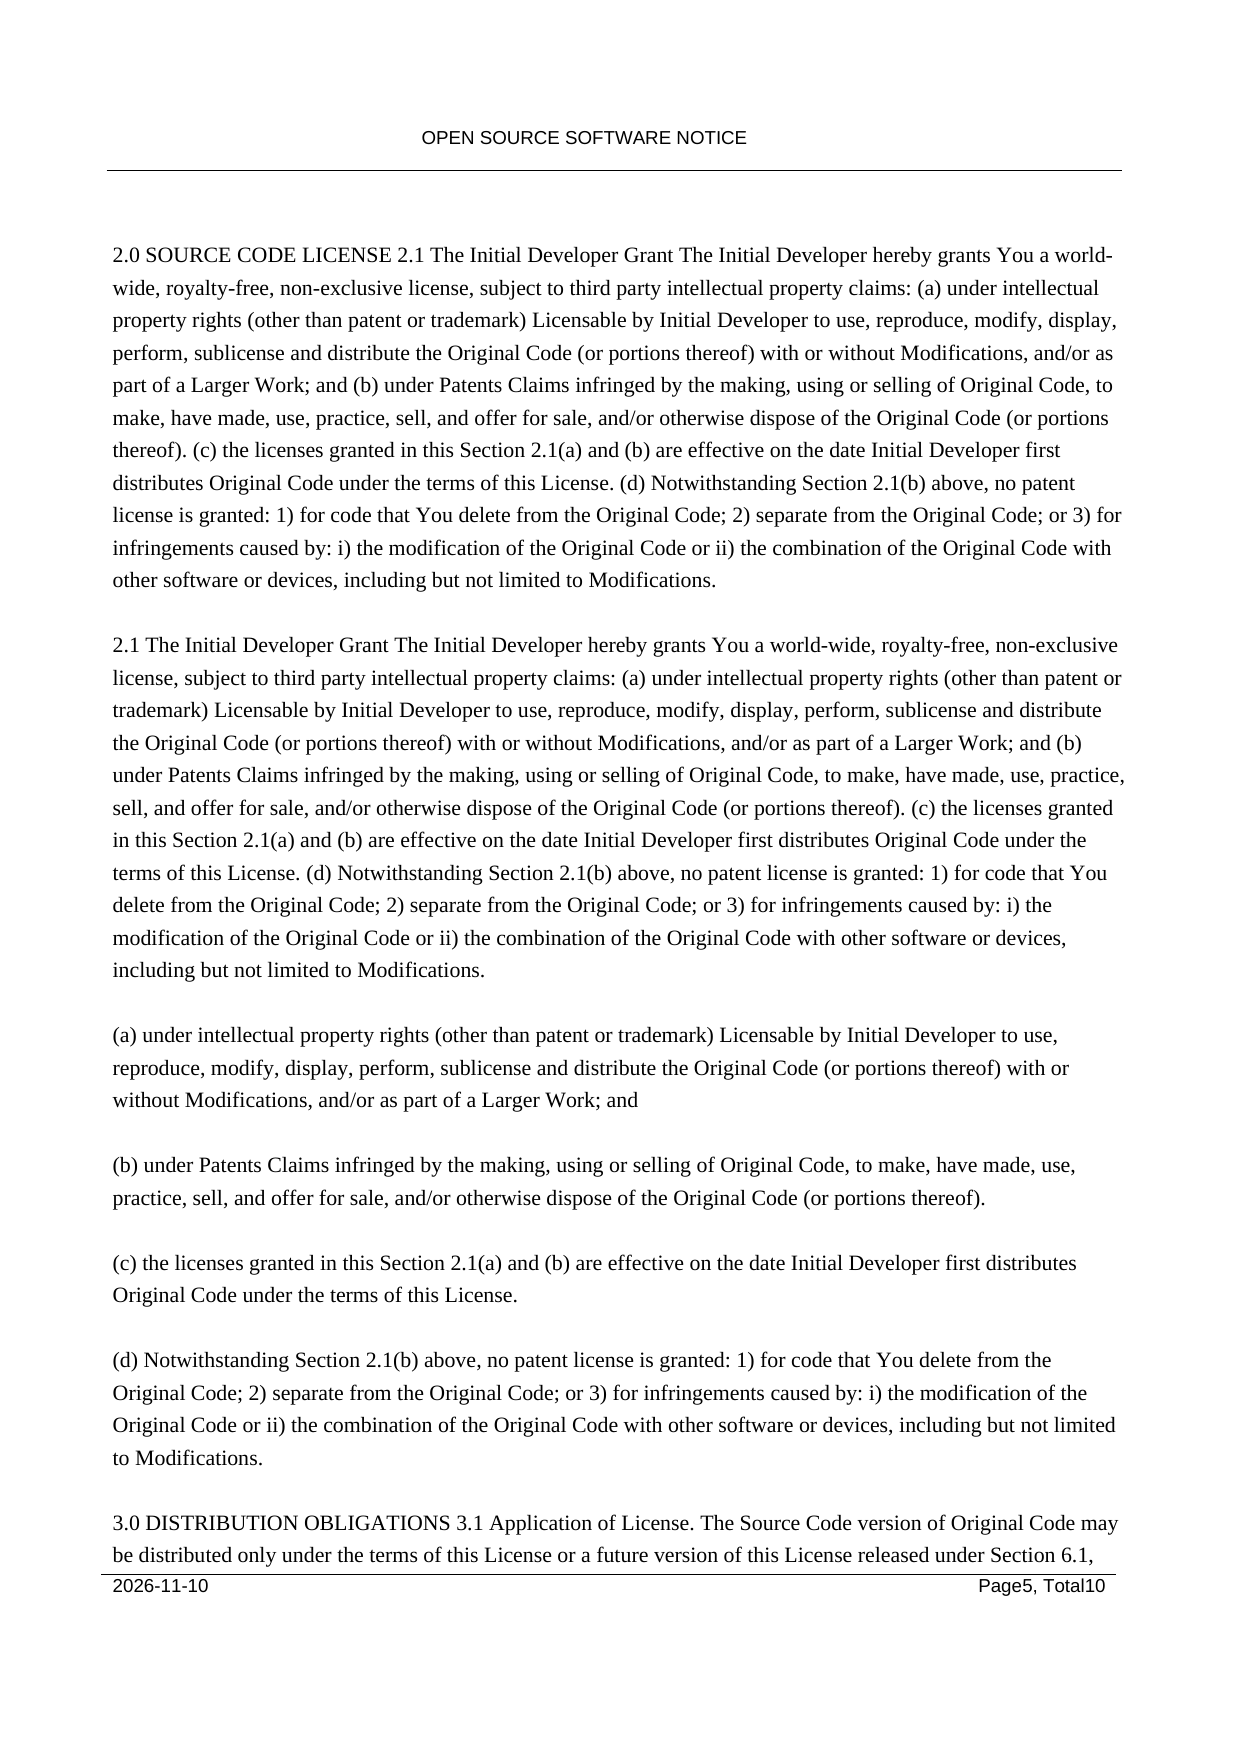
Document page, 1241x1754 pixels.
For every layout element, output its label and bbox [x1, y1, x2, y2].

text [112, 206, 1128, 1571]
